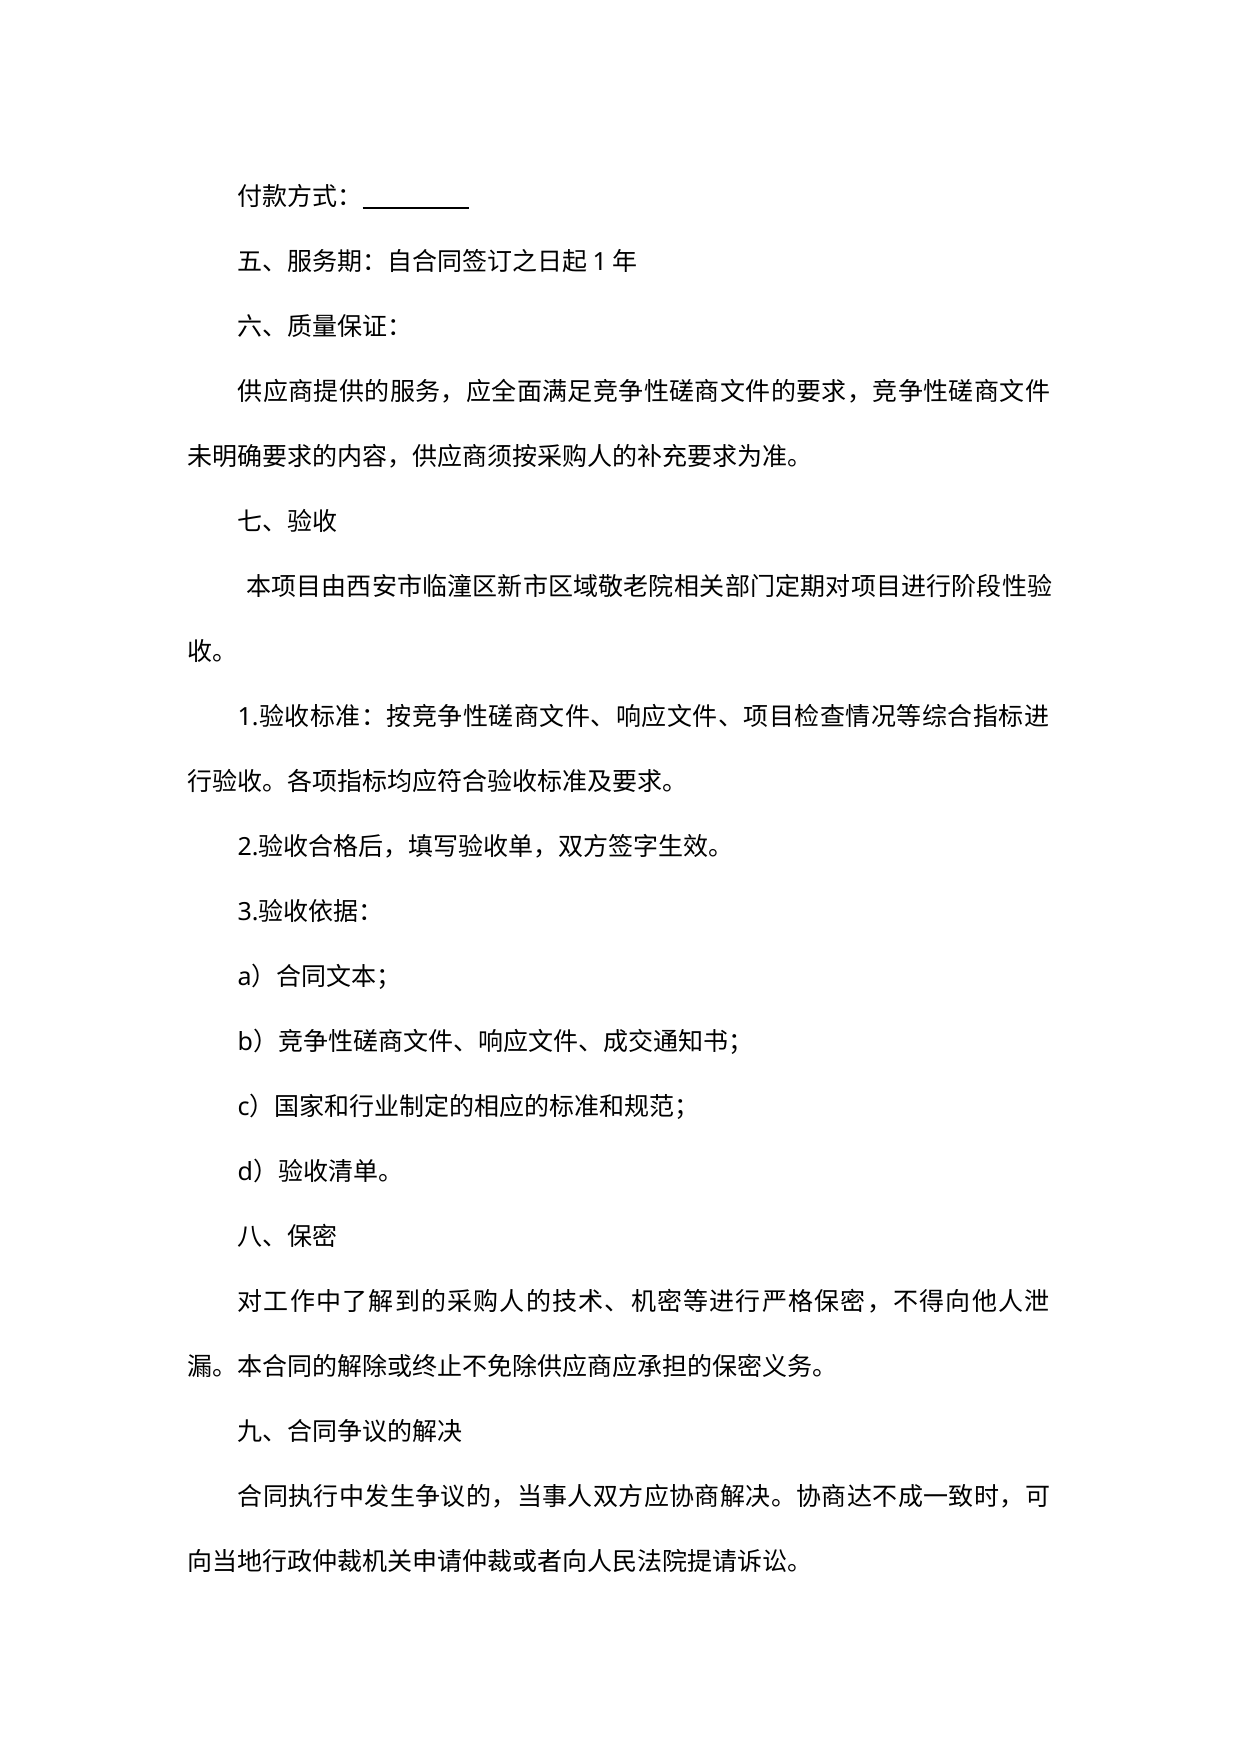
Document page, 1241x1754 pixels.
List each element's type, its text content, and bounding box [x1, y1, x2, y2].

text 七、验收 [187, 487, 1053, 552]
text b）竞争性磋商文件、响应文件、成交通知书； [187, 1007, 1053, 1072]
text 合同执行中发生争议的，当事人双方应协商解决。协商达不成一致时，可向当地行政仲裁机关申请仲裁或者向人民法院提请诉讼。 [187, 1462, 1053, 1592]
list 五、服务期：自合同签订之日起1年 [187, 227, 1053, 292]
text 八、保密 [187, 1202, 1053, 1267]
text 付款方式： [187, 162, 1053, 227]
text c）国家和行业制定的相应的标准和规范； [187, 1072, 1053, 1137]
text 对工作中了解到的采购人的技术、机密等进行严格保密，不得向他人泄漏。本合同的解除或终止不免除供应商应承担的保密义务。 [187, 1267, 1053, 1397]
text 1.验收标准：按竞争性磋商文件、响应文件、项目检查情况等综合指标进行验收。各项指标均应符合验收标准及要求。 [187, 682, 1053, 812]
text d）验收清单。 [187, 1137, 1053, 1202]
text 九、合同争议的解决 [187, 1397, 1053, 1462]
text 3.验收依据： [187, 877, 1053, 942]
text 供应商提供的服务，应全面满足竞争性磋商文件的要求，竞争性磋商文件未明确要求的内容，供应商须按采购人的补充要求为准。 [187, 357, 1053, 487]
text 2.验收合格后，填写验收单，双方签字生效。 [187, 812, 1053, 877]
list 六、质量保证： [187, 292, 1053, 357]
text a）合同文本； [187, 942, 1053, 1007]
text 本项目由西安市临潼区新市区域敬老院相关部门定期对项目进行阶段性验收。 [187, 552, 1053, 682]
